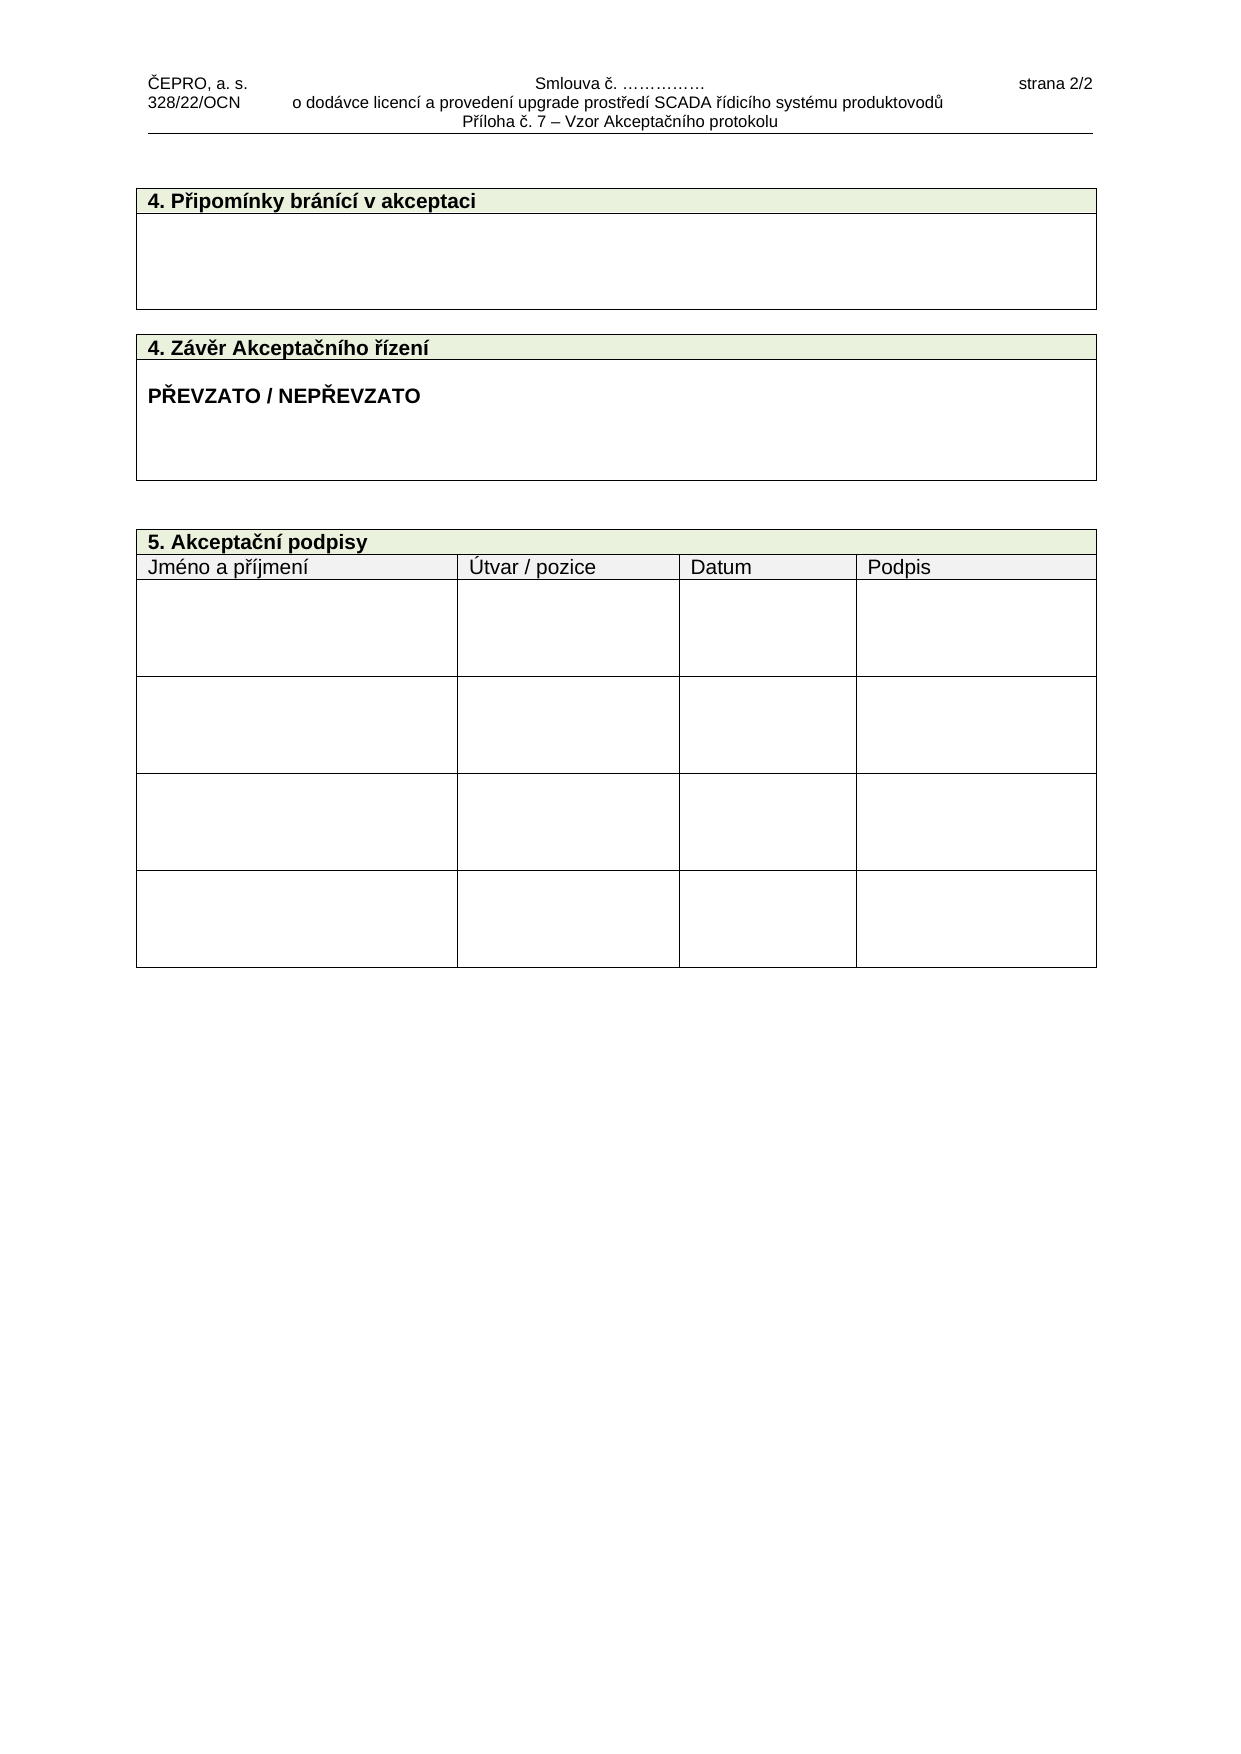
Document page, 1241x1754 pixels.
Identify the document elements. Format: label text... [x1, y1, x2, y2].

table_cell [857, 580, 1096, 676]
table_cell Podpis [857, 555, 1096, 579]
table_header 5. Akceptační podpisy [137, 530, 1096, 554]
table_cell [458, 580, 679, 676]
table_cell Jméno a příjmení [137, 555, 457, 579]
table_cell [458, 871, 679, 967]
table_cell Datum [680, 555, 856, 579]
table_cell [680, 580, 856, 676]
table_cell [857, 774, 1096, 870]
table_cell [680, 677, 856, 773]
table_cell [137, 580, 457, 676]
table_cell [137, 871, 457, 967]
table_cell [458, 774, 679, 870]
table_header 4. Připomínky bránící v akceptaci [137, 189, 1096, 212]
table_cell [680, 774, 856, 870]
table_cell [857, 871, 1096, 967]
table_cell [680, 871, 856, 967]
table_cell [137, 214, 1096, 309]
table_cell [458, 677, 679, 773]
table_cell [857, 677, 1096, 773]
table_header 4. Závěr Akceptačního řízení [137, 335, 1096, 359]
table_cell PŘEVZATO / NEPŘEVZATO [137, 360, 1096, 480]
table_cell Útvar / pozice [458, 555, 679, 579]
table_cell [137, 677, 457, 773]
table_cell [137, 774, 457, 870]
